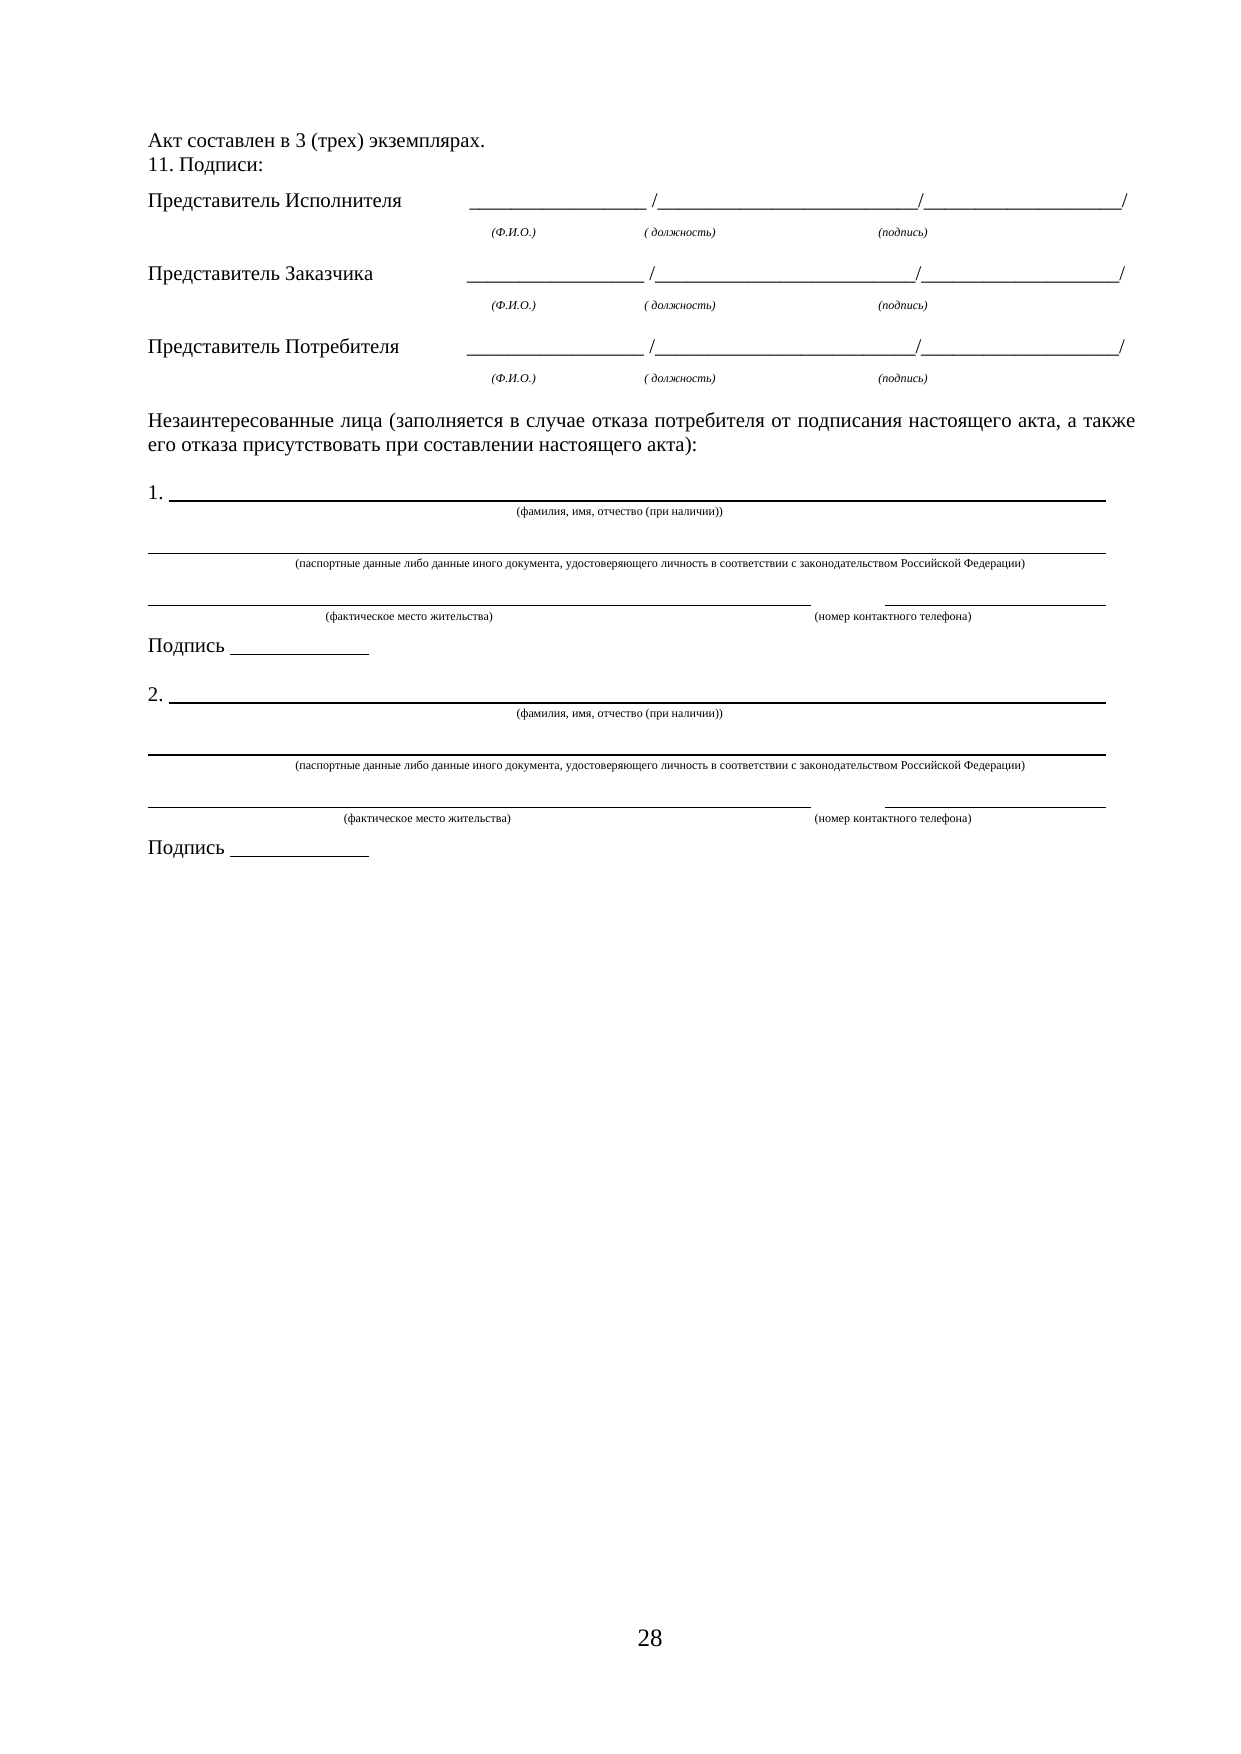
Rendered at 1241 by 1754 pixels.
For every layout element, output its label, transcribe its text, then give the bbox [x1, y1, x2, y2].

text 11. Подписи: [148, 152, 1152, 176]
text Подпись [148, 835, 1152, 859]
text (Ф.И.О.) ( должность) (подпись) [148, 371, 1152, 395]
text (фамилия, имя, отчество (при наличии)) [443, 504, 1152, 528]
text (паспортные данные либо данные иного документа, удостоверяющего личность в соответствии с законодательством Российской Федерации) [221, 758, 1152, 782]
text (фактическое место жительства) (номер контактного телефона) [148, 609, 1152, 633]
text Незаинтересованные лица (заполняется в случае отказа потребителя от подписания настоящего акта, а также его отказа присутствовать при составлении настоящего акта): [148, 407, 1137, 456]
text Представитель Потребителя _________________ /_________________________/___________________/ [148, 334, 1152, 358]
text 1. [148, 480, 1152, 504]
text (Ф.И.О.) ( должность) (подпись) [148, 225, 1152, 249]
text (паспортные данные либо данные иного документа, удостоверяющего личность в соответствии с законодательством Российской Федерации) [221, 557, 1152, 581]
text (фамилия, имя, отчество (при наличии)) [443, 706, 1152, 730]
text Акт составлен в 3 (трех) экземплярах. [148, 127, 1152, 152]
text 2. [148, 682, 1152, 706]
text Представитель Исполнителя _________________ /_________________________/___________________/ [148, 188, 1152, 212]
text Подпись [148, 633, 1152, 657]
text Представитель Заказчика _________________ /_________________________/___________________/ [148, 261, 1152, 285]
text (фактическое место жительства) (номер контактного телефона) [148, 811, 1152, 835]
text (Ф.И.О.) ( должность) (подпись) [148, 298, 1152, 322]
